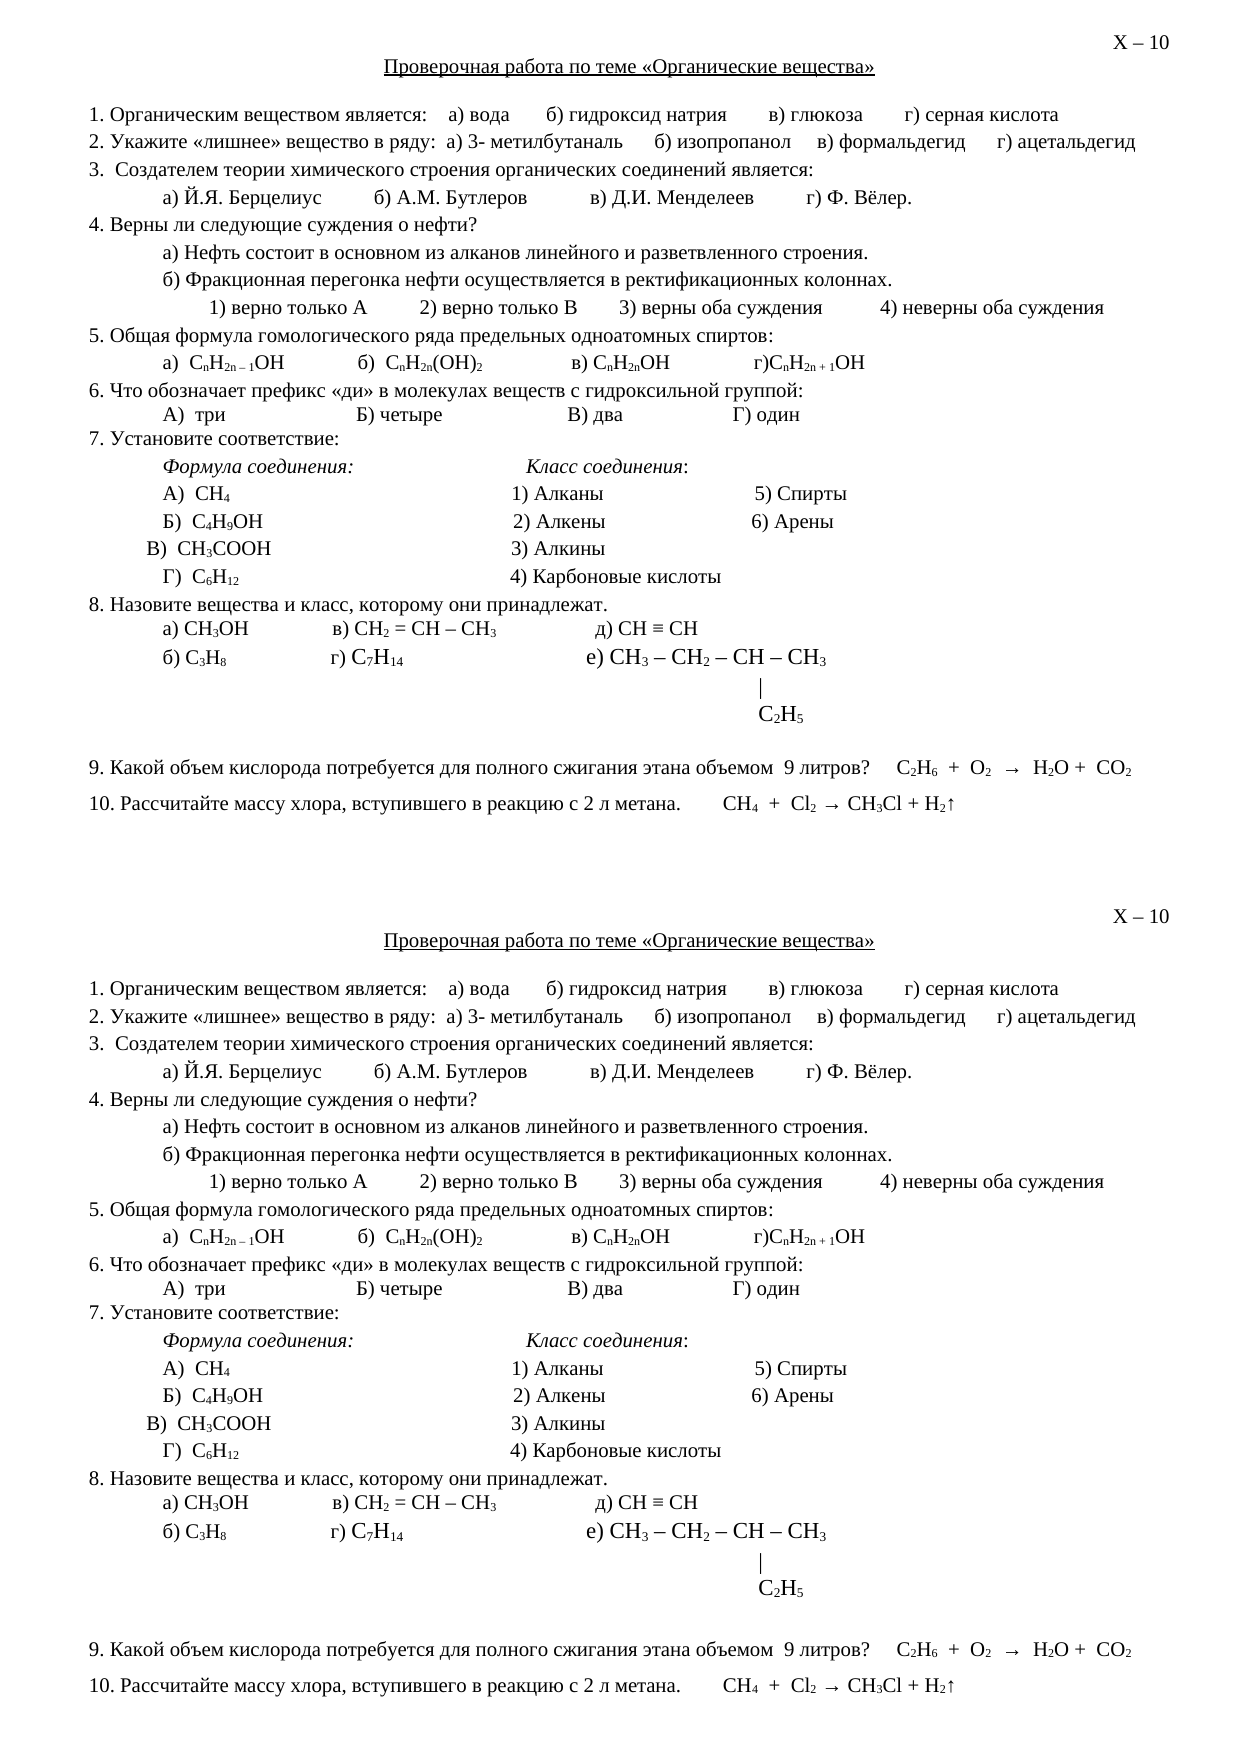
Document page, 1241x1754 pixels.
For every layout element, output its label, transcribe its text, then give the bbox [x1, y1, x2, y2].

text 1) верно только А 2) верно только В 3) верны оба суждения 4) неверны оба суждения [89, 295, 1169, 319]
text Х – 10 [89, 904, 1169, 928]
text 5. Общая формула гомологического ряда предельных одноатомных спиртов: [89, 323, 1169, 347]
text 5. Общая формула гомологического ряда предельных одноатомных спиртов: [89, 1197, 1169, 1221]
text 7. Установите соответствие: [89, 426, 1169, 450]
text 3. Создателем теории химического строения органических соединений является: [89, 1031, 1169, 1055]
text 6. Что обозначает префикс «ди» в молекулах веществ с гидроксильной группой: [89, 378, 1169, 402]
text 1) верно только А 2) верно только В 3) верны оба суждения 4) неверны оба суждения [89, 1169, 1169, 1193]
text 2. Укажите «лишнее» вещество в ряду: а) 3- метилбутаналь б) изопропанол в) формальдегид г) ацетальдегид [89, 129, 1169, 153]
text а) СnН2n – 1ОН б) СnН2n(ОН)2 в) СnН2nОН г)СnН2n + 1ОН [89, 1224, 1169, 1248]
text С2Н5 [89, 700, 1169, 726]
text Формула соединения: Класс соединения: [89, 453, 1169, 478]
text 3. Создателем теории химического строения органических соединений является: [89, 157, 1169, 181]
text Б) С4Н9ОН 2) Алкены 6) Арены [89, 1383, 1169, 1407]
text | [89, 1548, 1169, 1574]
text Проверочная работа по теме «Органические вещества» [89, 54, 1169, 78]
text Формула соединения: Класс соединения: [89, 1328, 1169, 1352]
text б) Фракционная перегонка нефти осуществляется в ректификационных колоннах. [89, 267, 1169, 291]
text б) С3Н8 г) С7Н14 е) СН3 – СН2 – СН – СН3 [89, 643, 1169, 669]
text 4. Верны ли следующие суждения о нефти? [89, 1086, 1169, 1111]
text | [89, 673, 1169, 700]
text 9. Какой объем кислорода потребуется для полного сжигания этана объемом 9 литров? C2H6 + О2 → Н2О + СО2 [89, 1636, 1169, 1661]
text а) СН3ОН в) СН2 = СН – СН3 д) СН ≡ СН [89, 1490, 1169, 1514]
text а) Й.Я. Берцелиус б) А.М. Бутлеров в) Д.И. Менделеев г) Ф. Вёлер. [89, 1059, 1169, 1083]
text 10. Рассчитайте массу хлора, вступившего в реакцию с 2 л метана. СН4 + Cl2 → CH3Cl + H2↑ [89, 1672, 1169, 1697]
text В) СН3СООН 3) Алкины [89, 1411, 1169, 1435]
text Х – 10 [89, 29, 1169, 54]
text Б) С4Н9ОН 2) Алкены 6) Арены [89, 509, 1169, 533]
text 7. Установите соответствие: [89, 1300, 1169, 1324]
text А) три Б) четыре В) два Г) один [89, 402, 1169, 426]
text Г) С6Н12 4) Карбоновые кислоты [89, 564, 1169, 588]
text б) Фракционная перегонка нефти осуществляется в ректификационных колоннах. [89, 1142, 1169, 1166]
text а) СН3ОН в) СН2 = СН – СН3 д) СН ≡ СН [89, 616, 1169, 640]
text С2Н5 [89, 1574, 1169, 1600]
text Г) С6Н12 4) Карбоновые кислоты [89, 1438, 1169, 1462]
text а) СnН2n – 1ОН б) СnН2n(ОН)2 в) СnН2nОН г)СnН2n + 1ОН [89, 350, 1169, 374]
text 8. Назовите вещества и класс, которому они принадлежат. [89, 592, 1169, 616]
text б) С3Н8 г) С7Н14 е) СН3 – СН2 – СН – СН3 [89, 1517, 1169, 1544]
text А) СН4 1) Алканы 5) Спирты [89, 481, 1169, 505]
text В) СН3СООН 3) Алкины [89, 536, 1169, 560]
text 1. Органическим веществом является: а) вода б) гидроксид натрия в) глюкоза г) серная кислота [89, 976, 1169, 1000]
text А) СН4 1) Алканы 5) Спирты [89, 1355, 1169, 1379]
text 2. Укажите «лишнее» вещество в ряду: а) 3- метилбутаналь б) изопропанол в) формальдегид г) ацетальдегид [89, 1004, 1169, 1028]
text 8. Назовите вещества и класс, которому они принадлежат. [89, 1466, 1169, 1490]
text а) Нефть состоит в основном из алканов линейного и разветвленного строения. [89, 240, 1169, 264]
text а) Нефть состоит в основном из алканов линейного и разветвленного строения. [89, 1114, 1169, 1138]
text а) Й.Я. Берцелиус б) А.М. Бутлеров в) Д.И. Менделеев г) Ф. Вёлер. [89, 184, 1169, 209]
text 4. Верны ли следующие суждения о нефти? [89, 212, 1169, 236]
text 6. Что обозначает префикс «ди» в молекулах веществ с гидроксильной группой: [89, 1252, 1169, 1276]
text Проверочная работа по теме «Органические вещества» [89, 928, 1169, 952]
text 9. Какой объем кислорода потребуется для полного сжигания этана объемом 9 литров? C2H6 + О2 → Н2О + СО2 [89, 755, 1169, 779]
text А) три Б) четыре В) два Г) один [89, 1276, 1169, 1300]
text 1. Органическим веществом является: а) вода б) гидроксид натрия в) глюкоза г) серная кислота [89, 102, 1169, 126]
text 10. Рассчитайте массу хлора, вступившего в реакцию с 2 л метана. СН4 + Cl2 → CH3Cl + H2↑ [89, 791, 1169, 815]
